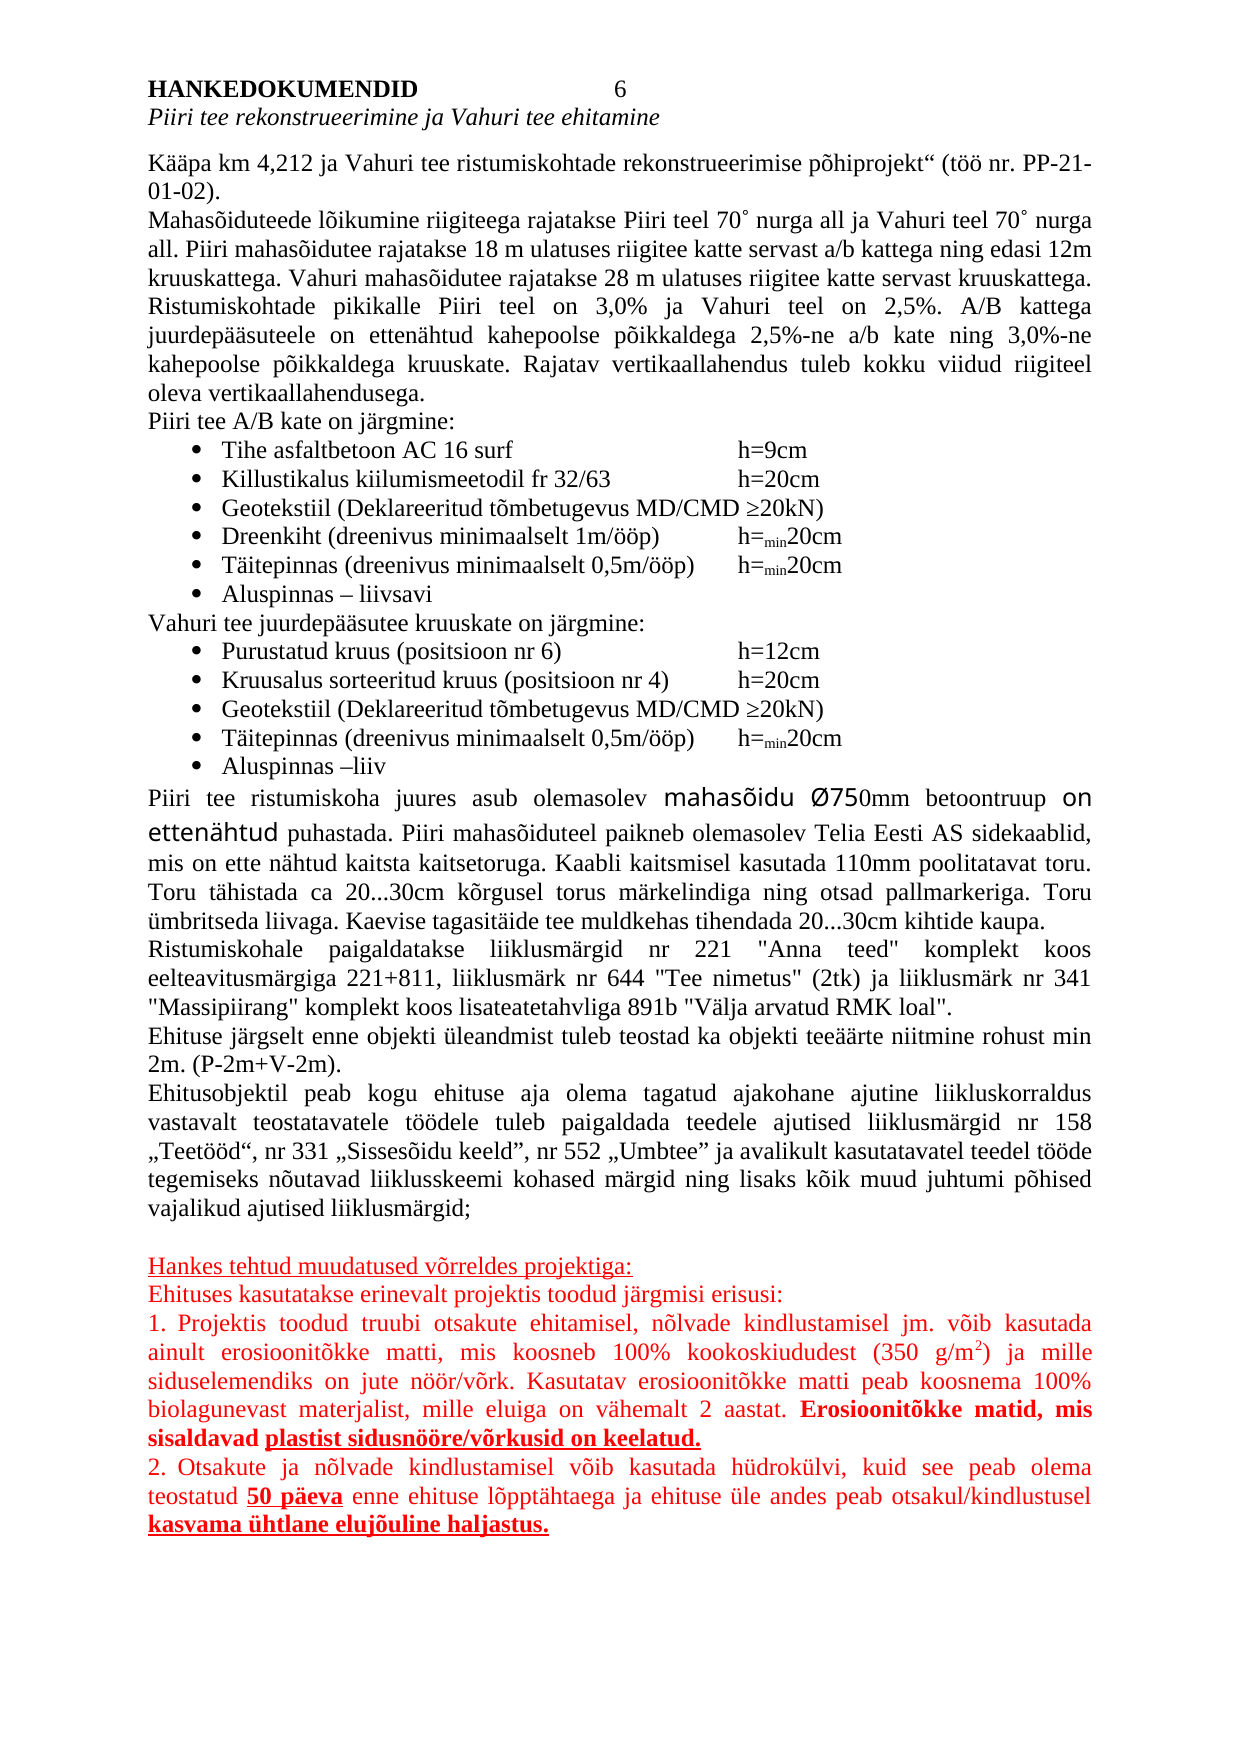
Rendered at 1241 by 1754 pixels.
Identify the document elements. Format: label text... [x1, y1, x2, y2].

text Vahuri tee juurdepääsutee kruuskate on järgmine: [148, 608, 1093, 636]
text Ristumiskohale paigaldatakse liiklusmärgid nr 221 "Anna teed" komplekt koos eelteavitusmärgiga 221+811, liiklusmärk nr 644 "Tee nimetus" (2tk) ja liiklusmärk nr 341 "Massipiirang" komplekt koos lisateatetahvliga 891b "Välja arvatud RMK loal". [148, 934, 1093, 1021]
list Kruusalus sorteeritud kruus (positsioon nr 4) h=20cm [192, 665, 1093, 694]
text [148, 148, 1093, 205]
list Geotekstiil (Deklareeritud tõmbetugevus MD/CMD ≥20kN) [192, 493, 1093, 521]
text Piiri tee A/B kate on järgmine: [148, 406, 1093, 435]
list Aluspinnas –liiv [192, 751, 1093, 780]
list Aluspinnas – liivsavi [192, 579, 1093, 608]
list Purustatud kruus (positsioon nr 6) h=12cm [192, 636, 1093, 665]
text Hankes tehtud muudatused võrreldes projektiga: [148, 1251, 1093, 1279]
list Otsakute ja nõlvade kindlustamisel võib kasutada hüdrokülvi, kuid see peab olema teostatud 50 päeva enne ehituse lõpptähtaega ja ehituse üle andes peab otsakul/kindlustusel kasvama ühtlane elujõuline haljastus. [148, 1452, 1093, 1538]
list Tihe asfaltbetoon AC 16 surf h=9cm [192, 435, 1093, 464]
list Projektis toodud truubi otsakute ehitamisel, nõlvade kindlustamisel jm. võib kasutada ainult erosioonitõkke matti, mis koosneb 100% kookoskiududest (350 g/m2) ja mille siduselemendiks on jute nöör/võrk. Kasutatav erosioonitõkke matti peab koosnema 100% biolagunevast materjalist, mille eluiga on vähemalt 2 aastat. Erosioonitõkke matid, mis sisaldavad plastist sidusnööre/võrkusid on keelatud. [148, 1308, 1093, 1452]
text Ehituse järgselt enne objekti üleandmist tuleb teostad ka objekti teeäärte niitmine rohust min 2m. (P-2m+V-2m). [148, 1021, 1093, 1078]
text Ehituses kasutatakse erinevalt projektis toodud järgmisi erisusi: [148, 1279, 1093, 1308]
text Mahasõiduteede lõikumine riigiteega rajatakse Piiri teel 70˚ nurga all ja Vahuri teel 70˚ nurga all. Piiri mahasõidutee rajatakse 18 m ulatuses riigitee katte servast a/b kattega ning edasi 12m kruuskattega. Vahuri mahasõidutee rajatakse 28 m ulatuses riigitee katte servast kruuskattega. Ristumiskohtade pikikalle Piiri teel on 3,0% ja Vahuri teel on 2,5%. A/B kattega juurdepääsuteele on ettenähtud kahepoolse põikkaldega 2,5%-ne a/b kate ning 3,0%-ne kahepoolse põikkaldega kruuskate. Rajatav vertikaallahendus tuleb kokku viidud riigiteel oleva vertikaallahendusega. [148, 205, 1093, 406]
text Piiri tee ristumiskoha juures asub olemasolev mahasõidu Ø750mm betoontruup on ettenähtud puhastada. Piiri mahasõiduteel paikneb olemasolev Telia Eesti AS sidekaablid, mis on ette nähtud kaitsta kaitsetoruga. Kaabli kaitsmisel kasutada 110mm poolitatavat toru. Toru tähistada ca 20...30cm kõrgusel torus märkelindiga ning otsad pallmarkeriga. Toru ümbritseda liivaga. Kaevise tagasitäide tee muldkehas tihendada 20...30cm kihtide kaupa. [148, 780, 1093, 934]
list Täitepinnas (dreenivus minimaalselt 0,5m/ööp) h=min20cm [192, 550, 1093, 579]
list Killustikalus kiilumismeetodil fr 32/63 h=20cm [192, 464, 1093, 493]
text Ehitusobjektil peab kogu ehituse aja olema tagatud ajakohane ajutine liikluskorraldus vastavalt teostatavatele töödele tuleb paigaldada teedele ajutised liiklusmärgid nr 158 „Teetööd“, nr 331 „Sissesõidu keeld”, nr 552 „Umbtee” ja avalikult kasutatavatel teedel tööde tegemiseks nõutavad liiklusskeemi kohased märgid ning lisaks kõik muud juhtumi põhised vajalikud ajutised liiklusmärgid; [148, 1078, 1093, 1222]
list Dreenkiht (dreenivus minimaalselt 1m/ööp) h=min20cm [192, 521, 1093, 550]
list Täitepinnas (dreenivus minimaalselt 0,5m/ööp) h=min20cm [192, 723, 1093, 751]
list Geotekstiil (Deklareeritud tõmbetugevus MD/CMD ≥20kN) [192, 694, 1093, 723]
